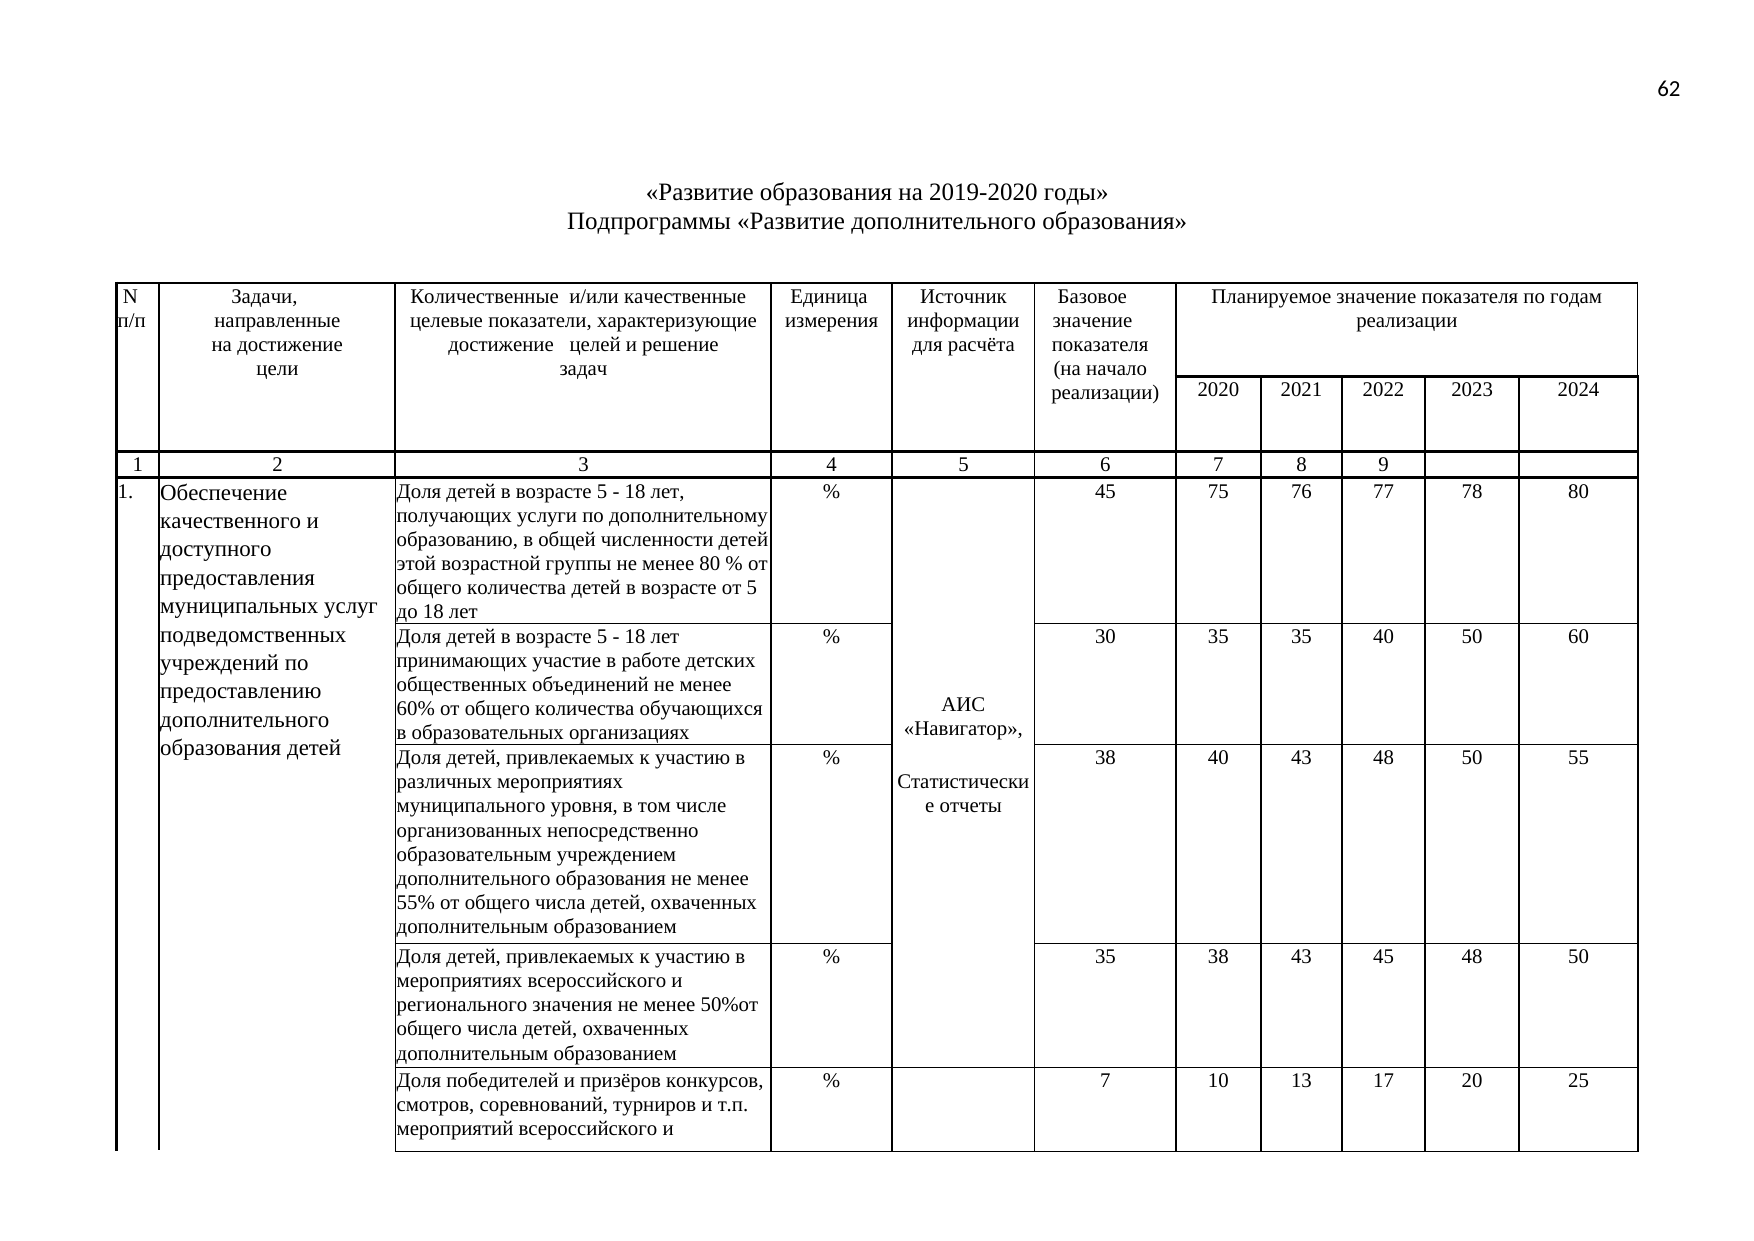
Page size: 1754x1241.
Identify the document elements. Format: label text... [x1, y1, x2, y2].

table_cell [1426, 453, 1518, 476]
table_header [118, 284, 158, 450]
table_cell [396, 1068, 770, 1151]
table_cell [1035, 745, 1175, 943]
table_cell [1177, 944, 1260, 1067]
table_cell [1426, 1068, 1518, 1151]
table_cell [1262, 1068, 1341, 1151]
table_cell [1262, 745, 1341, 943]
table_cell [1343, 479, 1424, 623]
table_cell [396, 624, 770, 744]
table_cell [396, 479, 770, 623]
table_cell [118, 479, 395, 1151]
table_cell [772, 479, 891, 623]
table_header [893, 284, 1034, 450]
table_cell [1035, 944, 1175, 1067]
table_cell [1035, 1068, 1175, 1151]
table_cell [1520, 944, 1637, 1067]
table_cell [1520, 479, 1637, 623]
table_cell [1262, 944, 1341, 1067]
text «Развитие образования на 2019-2020 годы» [74, 177, 1680, 206]
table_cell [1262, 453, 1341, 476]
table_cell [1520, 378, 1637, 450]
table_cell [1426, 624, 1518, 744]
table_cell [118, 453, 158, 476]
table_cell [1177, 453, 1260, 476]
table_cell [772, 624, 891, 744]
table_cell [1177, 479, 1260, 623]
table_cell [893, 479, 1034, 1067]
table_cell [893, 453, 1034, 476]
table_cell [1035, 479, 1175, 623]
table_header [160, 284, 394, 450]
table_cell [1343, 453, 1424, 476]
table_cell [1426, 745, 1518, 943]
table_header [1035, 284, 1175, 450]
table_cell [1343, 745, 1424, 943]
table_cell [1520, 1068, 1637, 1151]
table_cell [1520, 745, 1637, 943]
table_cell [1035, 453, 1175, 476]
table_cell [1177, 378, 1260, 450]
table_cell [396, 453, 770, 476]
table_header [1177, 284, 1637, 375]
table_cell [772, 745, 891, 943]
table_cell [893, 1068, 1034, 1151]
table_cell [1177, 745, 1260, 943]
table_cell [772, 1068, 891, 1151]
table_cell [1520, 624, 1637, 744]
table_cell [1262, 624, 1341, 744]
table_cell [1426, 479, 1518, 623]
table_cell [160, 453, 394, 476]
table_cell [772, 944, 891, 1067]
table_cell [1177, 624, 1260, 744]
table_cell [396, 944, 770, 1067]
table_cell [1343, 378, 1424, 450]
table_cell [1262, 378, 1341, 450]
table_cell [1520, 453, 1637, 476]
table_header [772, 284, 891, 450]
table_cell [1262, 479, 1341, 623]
text Подпрограммы «Развитие дополнительного образования» [74, 206, 1680, 235]
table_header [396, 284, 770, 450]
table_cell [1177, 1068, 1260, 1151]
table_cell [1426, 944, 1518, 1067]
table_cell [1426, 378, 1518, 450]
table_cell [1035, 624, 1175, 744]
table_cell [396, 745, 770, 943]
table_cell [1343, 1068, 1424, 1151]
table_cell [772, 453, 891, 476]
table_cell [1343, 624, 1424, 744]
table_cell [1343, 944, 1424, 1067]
